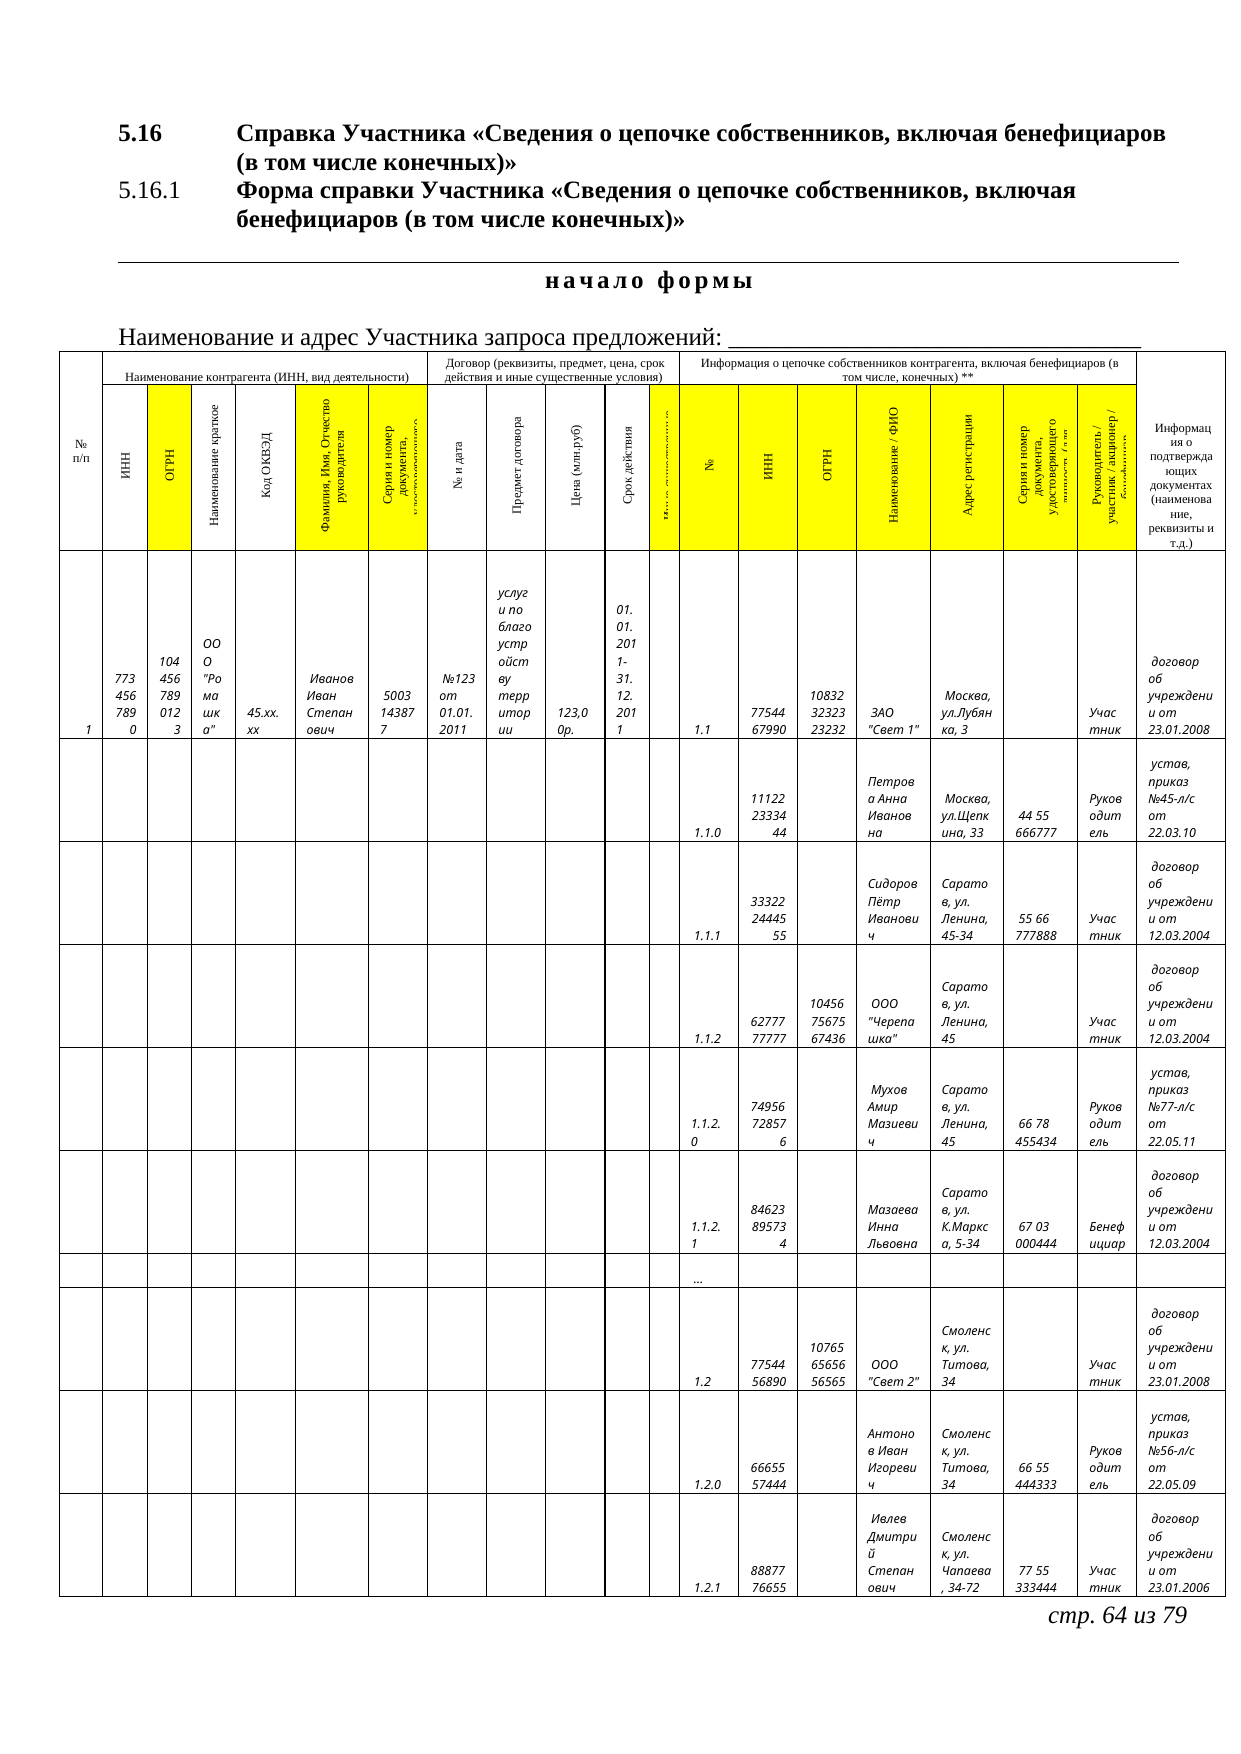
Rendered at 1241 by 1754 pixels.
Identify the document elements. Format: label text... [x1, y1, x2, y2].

table_cell [546, 1254, 604, 1287]
table_cell [1004, 945, 1077, 1047]
table_cell Наименование краткое [192, 385, 235, 550]
table_cell 7734567890 [103, 551, 147, 738]
table_cell [650, 842, 679, 944]
list Форма справки Участника «Сведения о цепочке собственников, включая бенефициаров (в том числе конечных)» [118, 176, 1181, 233]
table_cell [103, 1288, 147, 1390]
table_cell [236, 1048, 295, 1150]
table_cell ОГРН [148, 385, 191, 550]
table_cell [650, 1494, 679, 1596]
table_cell 01.01.2011-31.12.2011 [606, 551, 649, 738]
table_cell Смоленск, ул. Титова, 34 [931, 1391, 1003, 1493]
table_cell Москва, ул.Лубянка, 3 [931, 551, 1003, 738]
table_cell Участник [1078, 551, 1136, 738]
table_cell [428, 1391, 486, 1493]
table_cell [148, 842, 191, 944]
table_cell [236, 842, 295, 944]
table_cell [296, 1254, 368, 1287]
table_cell [60, 842, 102, 944]
table_cell Саратов, ул. Ленина, 45-34 [931, 842, 1003, 944]
table_cell 107656565656565 [798, 1288, 856, 1390]
table_cell [369, 1391, 427, 1493]
table_cell [148, 1391, 191, 1493]
table_cell [148, 1048, 191, 1150]
table_cell [236, 1151, 295, 1253]
table_cell 7754456890 [739, 1288, 797, 1390]
table_cell 6665557444 [739, 1391, 797, 1493]
table_cell Саратов, ул. К.Маркса, 5-34 [931, 1151, 1003, 1253]
table_cell [650, 1254, 679, 1287]
table_cell [369, 1494, 427, 1596]
table_cell [148, 1254, 191, 1287]
table_cell [428, 842, 486, 944]
table_cell [369, 1288, 427, 1390]
table_cell Цена (млн.руб) [546, 385, 604, 550]
table_header Информация о цепочке собственников контрагента, включая бенефициаров (в том числе, конечных) ** [680, 352, 1136, 384]
table_cell договор об учреждении от 12.03.2004 [1137, 842, 1225, 944]
table_cell 5003 143877 [369, 551, 427, 738]
table_cell [798, 1391, 856, 1493]
table_cell ИНН [103, 385, 147, 550]
table_cell 333222444555 [739, 842, 797, 944]
table_cell [650, 739, 679, 841]
table_cell [606, 1048, 649, 1150]
table_cell [650, 551, 679, 738]
table_cell 44 55 666777 [1004, 739, 1077, 841]
table_cell [296, 842, 368, 944]
table_cell ООО "Черепашка" [857, 945, 930, 1047]
table_cell [487, 945, 545, 1047]
table_cell Участник [1078, 842, 1136, 944]
table_cell [428, 1151, 486, 1253]
table_cell [296, 1288, 368, 1390]
table_cell [60, 945, 102, 1047]
table_cell 123,00р. [546, 551, 604, 738]
table_cell 1.1.0 [680, 739, 738, 841]
table_cell 55 66 777888 [1004, 842, 1077, 944]
table_cell [487, 842, 545, 944]
table_cell ООО "Ромашка" [192, 551, 235, 738]
table_cell [369, 1048, 427, 1150]
table_cell [798, 1254, 856, 1287]
table_cell [487, 1494, 545, 1596]
table_cell устав, приказ №45-л/с от 22.03.10 [1137, 739, 1225, 841]
table_cell [60, 1494, 102, 1596]
table_cell № [680, 385, 738, 550]
table_cell [428, 1288, 486, 1390]
table_cell [369, 1151, 427, 1253]
table_cell устав, приказ №56-л/с от 22.05.09 [1137, 1391, 1225, 1493]
table_cell [296, 739, 368, 841]
table_cell 45.xx.xx [236, 551, 295, 738]
table_cell [236, 1494, 295, 1596]
table_cell 74956728576 [739, 1048, 797, 1150]
table_cell Саратов, ул. Ленина, 45 [931, 945, 1003, 1047]
table_cell [487, 739, 545, 841]
table_cell Мухов Амир Мазиевич [857, 1048, 930, 1150]
table_cell [103, 1151, 147, 1253]
table_cell [428, 1254, 486, 1287]
table_cell [296, 945, 368, 1047]
table_cell [192, 1391, 235, 1493]
table_cell Смоленск, ул. Титова, 34 [931, 1288, 1003, 1390]
table_cell [103, 842, 147, 944]
table_cell [1137, 1254, 1225, 1287]
table_cell 7754467990 [739, 551, 797, 738]
table_cell [487, 1391, 545, 1493]
table_cell [192, 1048, 235, 1150]
table_cell Руководитель [1078, 1391, 1136, 1493]
table_cell [650, 1048, 679, 1150]
table_cell [148, 945, 191, 1047]
table_cell [650, 1391, 679, 1493]
table_header Наименование контрагента (ИНН, вид деятельности) [103, 352, 427, 384]
table_cell Мазаева Инна Львовна [857, 1151, 930, 1253]
table_cell [546, 1288, 604, 1390]
table_cell услуги по благоустройству территории [487, 551, 545, 738]
table_cell [148, 1151, 191, 1253]
table_cell [606, 1494, 649, 1596]
table_cell [606, 1151, 649, 1253]
table_cell [546, 739, 604, 841]
table_cell 77 55 333444 [1004, 1494, 1077, 1596]
table_cell 1044567890123 [148, 551, 191, 738]
table_cell [546, 1494, 604, 1596]
table_cell [857, 1254, 930, 1287]
table_cell [798, 1151, 856, 1253]
table_cell [192, 1288, 235, 1390]
table_cell [606, 1254, 649, 1287]
table_cell 1.2.0 [680, 1391, 738, 1493]
table_cell [606, 1391, 649, 1493]
table_cell [60, 1151, 102, 1253]
table_cell 1.1.2 [680, 945, 738, 1047]
table_cell [296, 1391, 368, 1493]
table_cell устав, приказ №77-л/с от 22.05.11 [1137, 1048, 1225, 1150]
table_cell [931, 1254, 1003, 1287]
table_cell [60, 1288, 102, 1390]
table_cell [103, 1048, 147, 1150]
table_cell [60, 1048, 102, 1150]
table_cell 1.1.2.0 [680, 1048, 738, 1150]
table_cell Срок действия [606, 385, 649, 550]
table_cell [236, 945, 295, 1047]
table_cell 1.2 [680, 1288, 738, 1390]
table_cell Участник [1078, 945, 1136, 1047]
table_cell [546, 1391, 604, 1493]
table_cell Участник [1078, 1494, 1136, 1596]
table_cell Иванов Иван Степанович [296, 551, 368, 738]
table_cell 1.1.1 [680, 842, 738, 944]
table_cell [103, 945, 147, 1047]
table_cell договор об учреждении от 23.01.2008 [1137, 551, 1225, 738]
table_header Информация о подтверждающих документах (наименование, реквизиты и т.д.) [1137, 352, 1225, 550]
table_cell Руководитель / участник / акционер / бенефициар [1078, 385, 1136, 550]
table_cell ООО "Свет 2" [857, 1288, 930, 1390]
table_cell [487, 1151, 545, 1253]
table_cell [60, 1254, 102, 1287]
table_cell 108323232323232 [798, 551, 856, 738]
table_cell [428, 1494, 486, 1596]
table_cell Саратов, ул. Ленина, 45 [931, 1048, 1003, 1150]
table_cell [192, 1151, 235, 1253]
table_cell [296, 1494, 368, 1596]
table_cell Руководитель [1078, 739, 1136, 841]
text начало формы [118, 263, 1179, 294]
table_cell Руководитель [1078, 1048, 1136, 1150]
table_cell № и дата [428, 385, 486, 550]
table_cell [650, 945, 679, 1047]
table_cell [296, 1151, 368, 1253]
table_cell [546, 842, 604, 944]
table_cell … [680, 1254, 738, 1287]
table_cell 8887776655 [739, 1494, 797, 1596]
table_cell [192, 842, 235, 944]
table_cell Адрес регистрации [931, 385, 1003, 550]
table_cell 1.1 [680, 551, 738, 738]
table_cell [236, 1254, 295, 1287]
subtitle Справка Участника «Сведения о цепочке собственников, включая бенефициаров (в том числе конечных)» [118, 118, 1181, 176]
table_cell [606, 1288, 649, 1390]
table_cell №123 от 01.01.2011 [428, 551, 486, 738]
table_cell Петрова Анна Ивановна [857, 739, 930, 841]
table_cell Бенефициар [1078, 1151, 1136, 1253]
table_cell 1.2.1 [680, 1494, 738, 1596]
table_cell Участник [1078, 1288, 1136, 1390]
table_cell [192, 945, 235, 1047]
table_cell договор об учреждении от 12.03.2004 [1137, 1151, 1225, 1253]
table_cell [487, 1288, 545, 1390]
table_cell [192, 739, 235, 841]
table_cell [487, 1254, 545, 1287]
table_cell [369, 739, 427, 841]
table_header Договор (реквизиты, предмет, цена, срок действия и иные существенные условия) [428, 352, 679, 384]
table_cell [60, 1391, 102, 1493]
table_cell 6277777777 [739, 945, 797, 1047]
table_cell [798, 1494, 856, 1596]
table_cell [192, 1254, 235, 1287]
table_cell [1137, 1494, 1225, 1596]
table_cell 1 [60, 551, 102, 738]
table_cell Серия и номер документа, удостоверяющего личность руководителя [369, 385, 427, 550]
table_cell Серия и номер документа, удостоверяющего личность (для физического лица) [1004, 385, 1077, 550]
table_cell [103, 1391, 147, 1493]
table_cell [650, 1151, 679, 1253]
table_cell [1004, 1288, 1077, 1390]
table_cell 84623895734 [739, 1151, 797, 1253]
table_cell [60, 739, 102, 841]
table_cell ИНН [739, 385, 797, 550]
text Наименование и адрес Участника запроса предложений: _________________________________ [118, 322, 1181, 351]
table_header № п/п [60, 352, 102, 550]
table_cell 111222333444 [739, 739, 797, 841]
table_cell [798, 1048, 856, 1150]
table_cell [236, 1288, 295, 1390]
table_cell договор об учреждении от 12.03.2004 [1137, 945, 1225, 1047]
table_cell [148, 739, 191, 841]
table_cell Сидоров Пётр Иванович [857, 842, 930, 944]
table_cell 1.1.2.1 [680, 1151, 738, 1253]
table_cell [606, 739, 649, 841]
table_cell Антонов Иван Игоревич [857, 1391, 930, 1493]
table_cell [546, 1151, 604, 1253]
table_cell [369, 1254, 427, 1287]
table_cell [428, 945, 486, 1047]
table_cell [739, 1254, 797, 1287]
table_cell [236, 1391, 295, 1493]
table_cell [428, 739, 486, 841]
table_cell Иные существенные условия [650, 385, 679, 550]
table_cell [236, 739, 295, 841]
table_cell [1004, 1254, 1077, 1287]
table_cell [1078, 1254, 1136, 1287]
table_cell [296, 1048, 368, 1150]
table_cell Наименование / ФИО [857, 385, 930, 550]
table_cell Москва, ул.Щепкина, 33 [931, 739, 1003, 841]
table_cell [546, 1048, 604, 1150]
table_cell [369, 945, 427, 1047]
table_cell [650, 1288, 679, 1390]
table_cell Смоленск, ул. Чапаева, 34-72 [931, 1494, 1003, 1596]
table_cell [103, 1494, 147, 1596]
table_cell [798, 739, 856, 841]
table_cell [148, 1288, 191, 1390]
table_cell [369, 842, 427, 944]
table_cell 66 78 455434 [1004, 1048, 1077, 1150]
table_cell ОГРН [798, 385, 856, 550]
table_cell 104567567567436 [798, 945, 856, 1047]
table_cell Ивлев Дмитрий Степанович [857, 1494, 930, 1596]
table_cell [487, 1048, 545, 1150]
table_cell Код ОКВЭД [236, 385, 295, 550]
table_cell Фамилия, Имя, Отчество руководителя [296, 385, 368, 550]
table_cell [606, 842, 649, 944]
table_cell [103, 739, 147, 841]
table_cell 66 55 444333 [1004, 1391, 1077, 1493]
table_cell [546, 945, 604, 1047]
table_cell [606, 945, 649, 1047]
table_cell [148, 1494, 191, 1596]
table_cell [798, 842, 856, 944]
table_cell ЗАО "Свет 1" [857, 551, 930, 738]
table_cell Предмет договора [487, 385, 545, 550]
table_cell [428, 1048, 486, 1150]
table_cell [1004, 551, 1077, 738]
table_cell договор об учреждении от 23.01.2008 [1137, 1288, 1225, 1390]
table_cell [103, 1254, 147, 1287]
table_cell 67 03 000444 [1004, 1151, 1077, 1253]
table_cell [192, 1494, 235, 1596]
